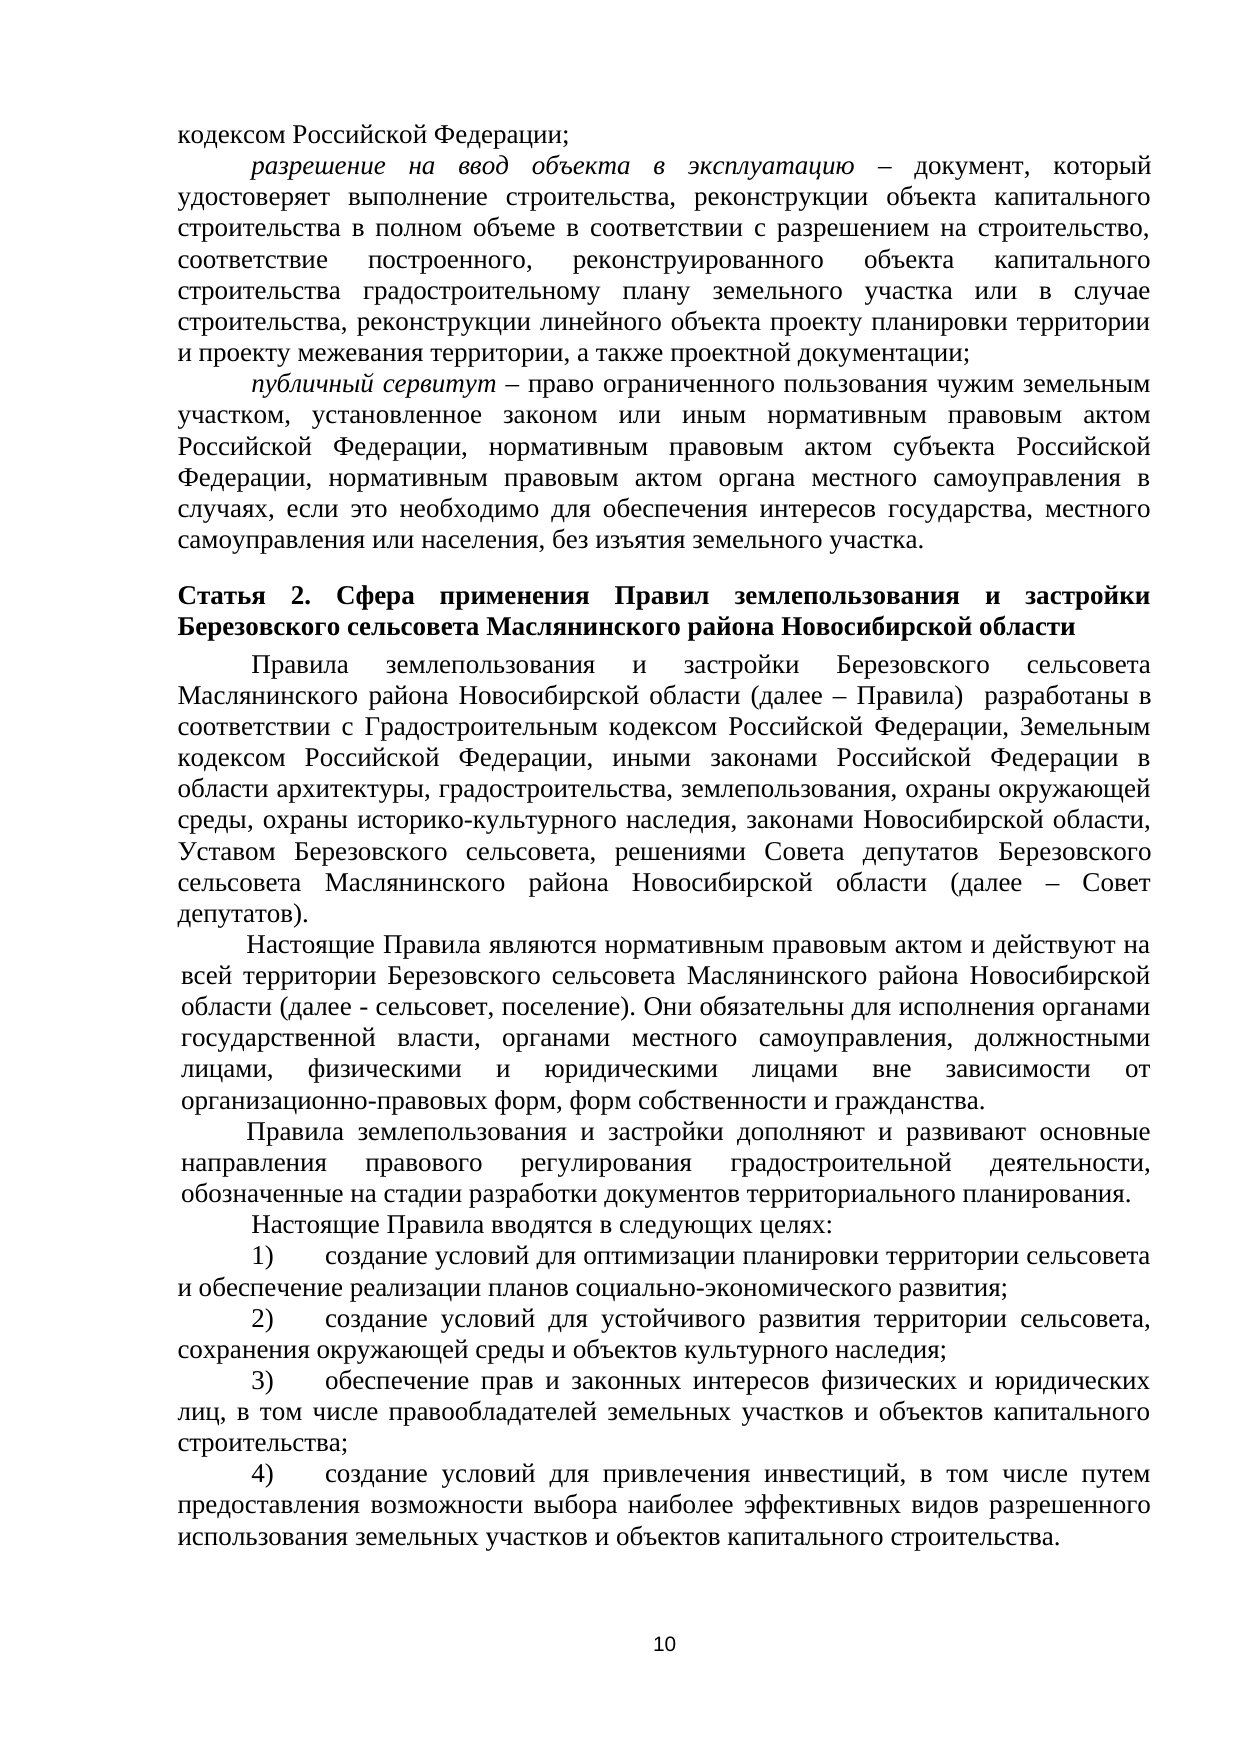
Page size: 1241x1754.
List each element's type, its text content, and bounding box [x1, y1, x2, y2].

text Правила землепользования и застройки дополняют и развивают основные направления правового регулирования градостроительной деятельности, обозначенные на стадии разработки документов территориального планирования. [181, 1115, 1152, 1208]
subtitle Статья 2. Сфера применения Правил землепользования и застройки Березовского сельсовета Маслянинского района Новосибирской области [177, 579, 1152, 641]
list создание условий для устойчивого развития территории сельсовета, сохранения окружающей среды и объектов культурного наследия; [177, 1302, 1152, 1364]
text Правила землепользования и застройки Березовского сельсовета Маслянинского района Новосибирской области (далее – Правила) разработаны в соответствии с Градостроительным кодексом Российской Федерации, Земельным кодексом Российской Федерации, иными законами Российской Федерации в области архитектуры, градостроительства, землепользования, охраны окружающей среды, охраны историко-культурного наследия, законами Новосибирской области, Уставом Березовского сельсовета, решениями Совета депутатов Березовского сельсовета Маслянинского района Новосибирской области (далее – Совет депутатов). [177, 648, 1152, 928]
text Настоящие Правила вводятся в следующих целях: [177, 1208, 1152, 1239]
text публичный сервитут – право ограниченного пользования чужим земельным участком, установленное законом или иным нормативным правовым актом Российской Федерации, нормативным правовым актом субъекта Российской Федерации, нормативным правовым актом органа местного самоуправления в случаях, если это необходимо для обеспечения интересов государства, местного самоуправления или населения, без изъятия земельного участка. [177, 367, 1152, 554]
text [177, 118, 1152, 149]
list создание условий для оптимизации планировки территории сельсовета и обеспечение реализации планов социально-экономического развития; [177, 1239, 1152, 1302]
list создание условий для привлечения инвестиций, в том числе путем предоставления возможности выбора наиболее эффективных видов разрешенного использования земельных участков и объектов капитального строительства. [177, 1457, 1152, 1551]
text разрешение на ввод объекта в эксплуатацию – документ, который удостоверяет выполнение строительства, реконструкции объекта капитального строительства в полном объеме в соответствии с разрешением на строительство, соответствие построенного, реконструированного объекта капитального строительства градостроительному плану земельного участка или в случае строительства, реконструкции линейного объекта проекту планировки территории и проекту межевания территории, а также проектной документации; [177, 149, 1152, 367]
text Настоящие Правила являются нормативным правовым актом и действуют на всей территории Березовского сельсовета Маслянинского района Новосибирской области (далее - сельсовет, поселение). Они обязательны для исполнения органами государственной власти, органами местного самоуправления, должностными лицами, физическими и юридическими лицами вне зависимости от организационно-правовых форм, форм собственности и гражданства. [181, 928, 1152, 1115]
list обеспечение прав и законных интересов физических и юридических лиц, в том числе правообладателей земельных участков и объектов капитального строительства; [177, 1364, 1152, 1457]
